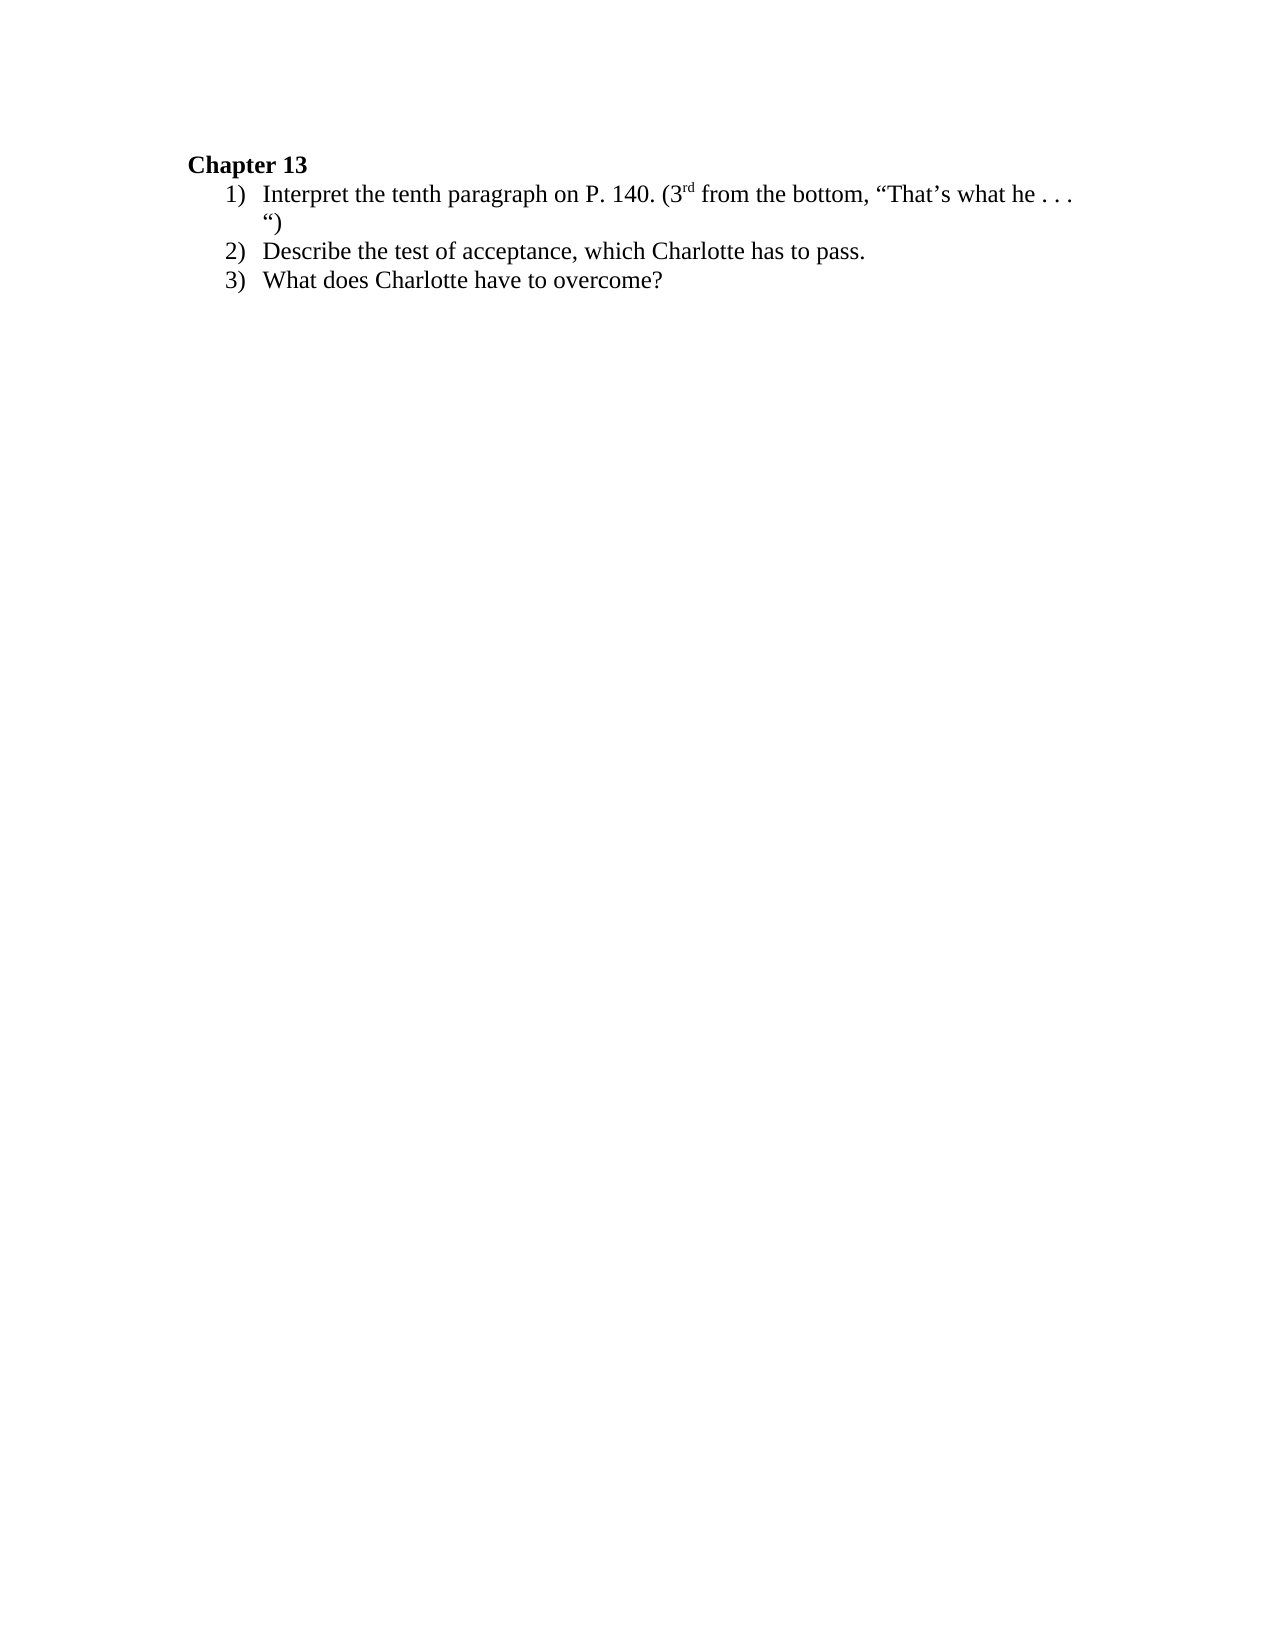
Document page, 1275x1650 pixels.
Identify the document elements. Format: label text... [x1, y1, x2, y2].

list Interpret the tenth paragraph on P. 140. (3rd from the bottom, “That’s what he . . . “) [225, 179, 1087, 236]
list Describe the test of acceptance, which Charlotte has to pass. [225, 236, 1087, 265]
list What does Charlotte have to overcome? [225, 265, 1087, 294]
text Chapter 13 [187, 150, 1087, 179]
